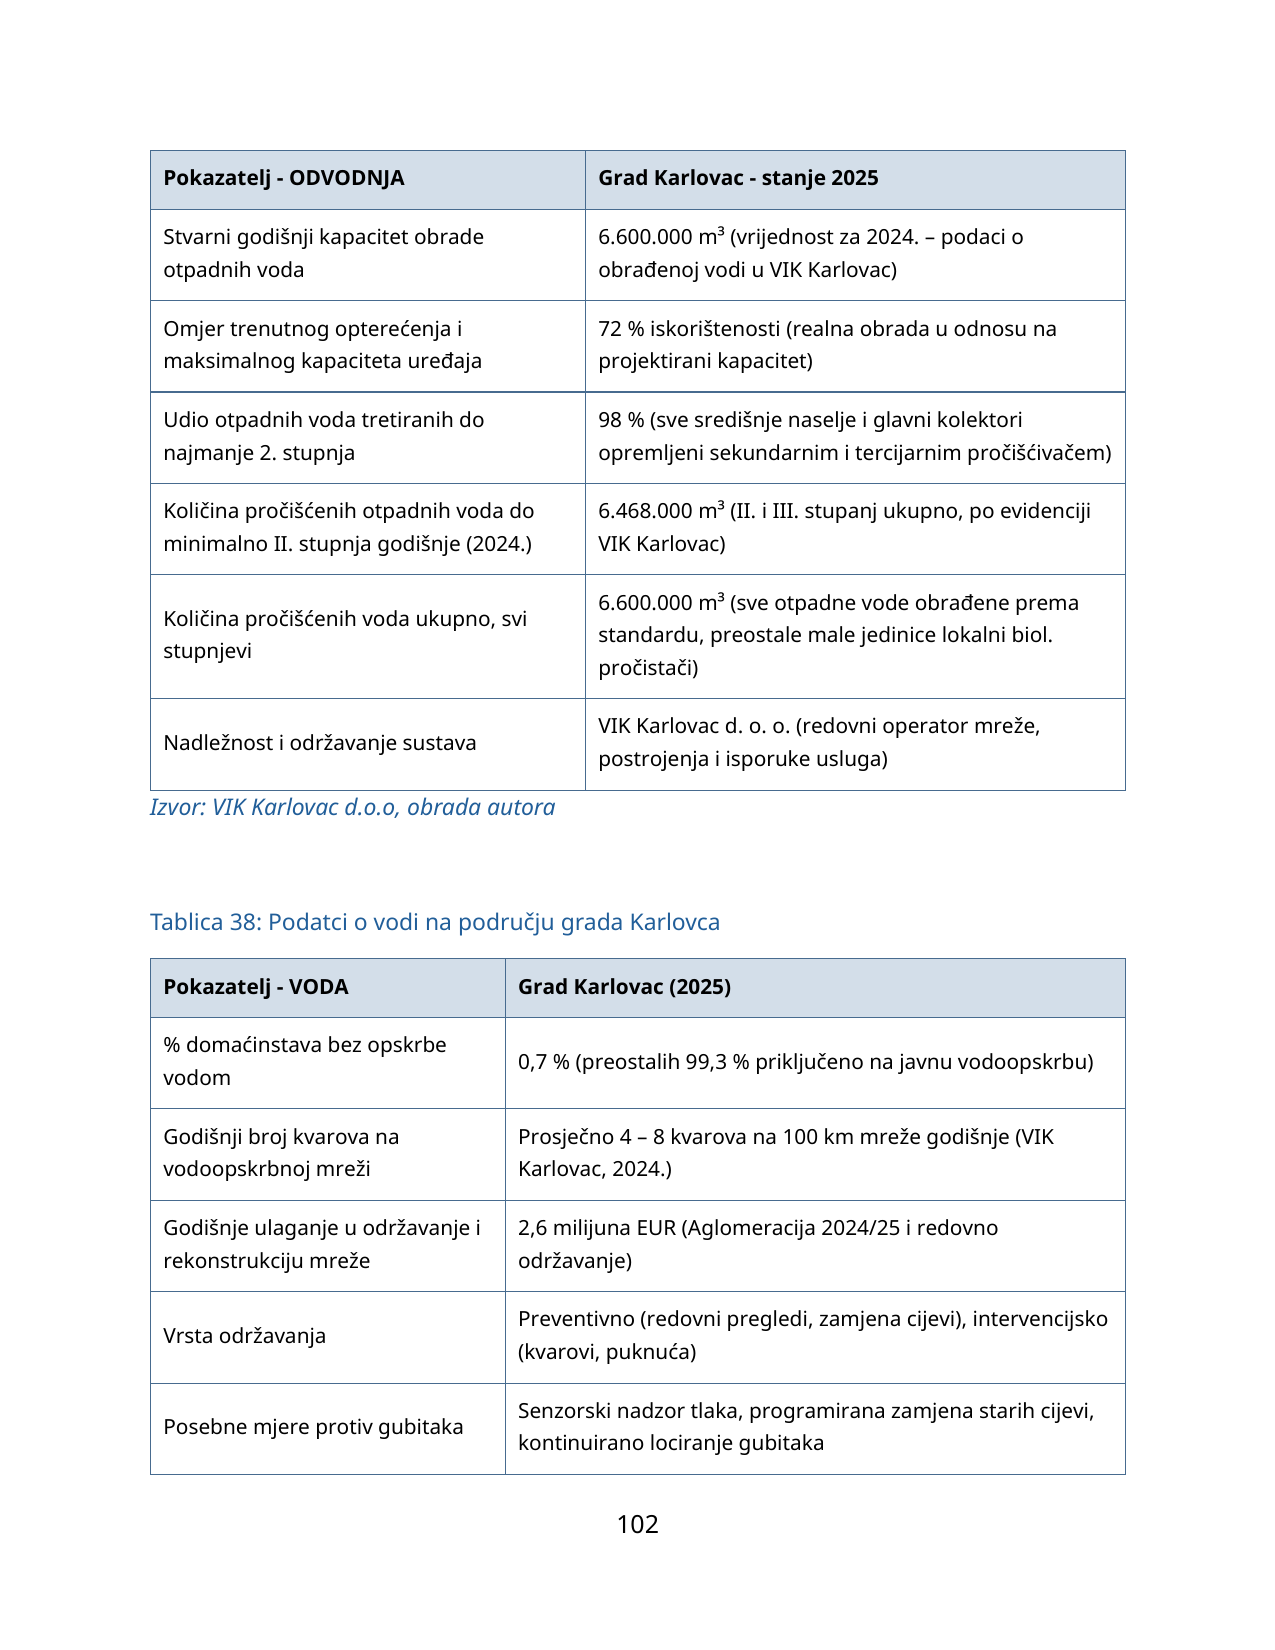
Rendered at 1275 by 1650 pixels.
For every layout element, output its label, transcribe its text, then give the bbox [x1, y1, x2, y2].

table_cell Omjer trenutnog opterećenja i maksimalnog kapaciteta uređaja [151, 301, 585, 391]
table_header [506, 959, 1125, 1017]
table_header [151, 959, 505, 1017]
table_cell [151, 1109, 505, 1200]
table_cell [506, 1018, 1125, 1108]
table_cell Nadležnost i održavanje sustava [151, 699, 585, 789]
table_cell Udio otpadnih voda tretiranih do najmanje 2. stupnja [151, 393, 585, 483]
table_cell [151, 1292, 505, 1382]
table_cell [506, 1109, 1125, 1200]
table_cell 6.600.000 m³ (sve otpadne vode obrađene prema standardu, preostale male jedinice lokalni biol. pročistači) [586, 575, 1125, 698]
table_cell 98 % (sve središnje naselje i glavni kolektori opremljeni sekundarnim i tercijarnim pročišćivačem) [586, 393, 1125, 483]
table_header Pokazatelj - ODVODNJA [151, 151, 585, 209]
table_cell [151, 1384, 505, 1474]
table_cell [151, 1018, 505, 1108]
table_cell 6.468.000 m³ (II. i III. stupanj ukupno, po evidenciji VIK Karlovac) [586, 484, 1125, 574]
table_cell VIK Karlovac d. o. o. (redovni operator mreže, postrojenja i isporuke usluga) [586, 699, 1125, 789]
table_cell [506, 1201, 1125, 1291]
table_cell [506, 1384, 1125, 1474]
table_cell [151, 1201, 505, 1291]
table_cell 72 % iskorištenosti (realna obrada u odnosu na projektirani kapacitet) [586, 301, 1125, 391]
table_cell Stvarni godišnji kapacitet obrade otpadnih voda [151, 210, 585, 300]
text Izvor: VIK Karlovac d.o.o, obrada autora [150, 791, 1125, 822]
text Tablica 38: Podatci o vodi na području grada Karlovca [150, 906, 1125, 937]
table_cell 6.600.000 m³ (vrijednost za 2024. – podaci o obrađenoj vodi u VIK Karlovac) [586, 210, 1125, 300]
table_cell Količina pročišćenih voda ukupno, svi stupnjevi [151, 575, 585, 698]
table_header Grad Karlovac - stanje 2025 [586, 151, 1125, 209]
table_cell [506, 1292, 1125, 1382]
table_cell Količina pročišćenih otpadnih voda do minimalno II. stupnja godišnje (2024.) [151, 484, 585, 574]
